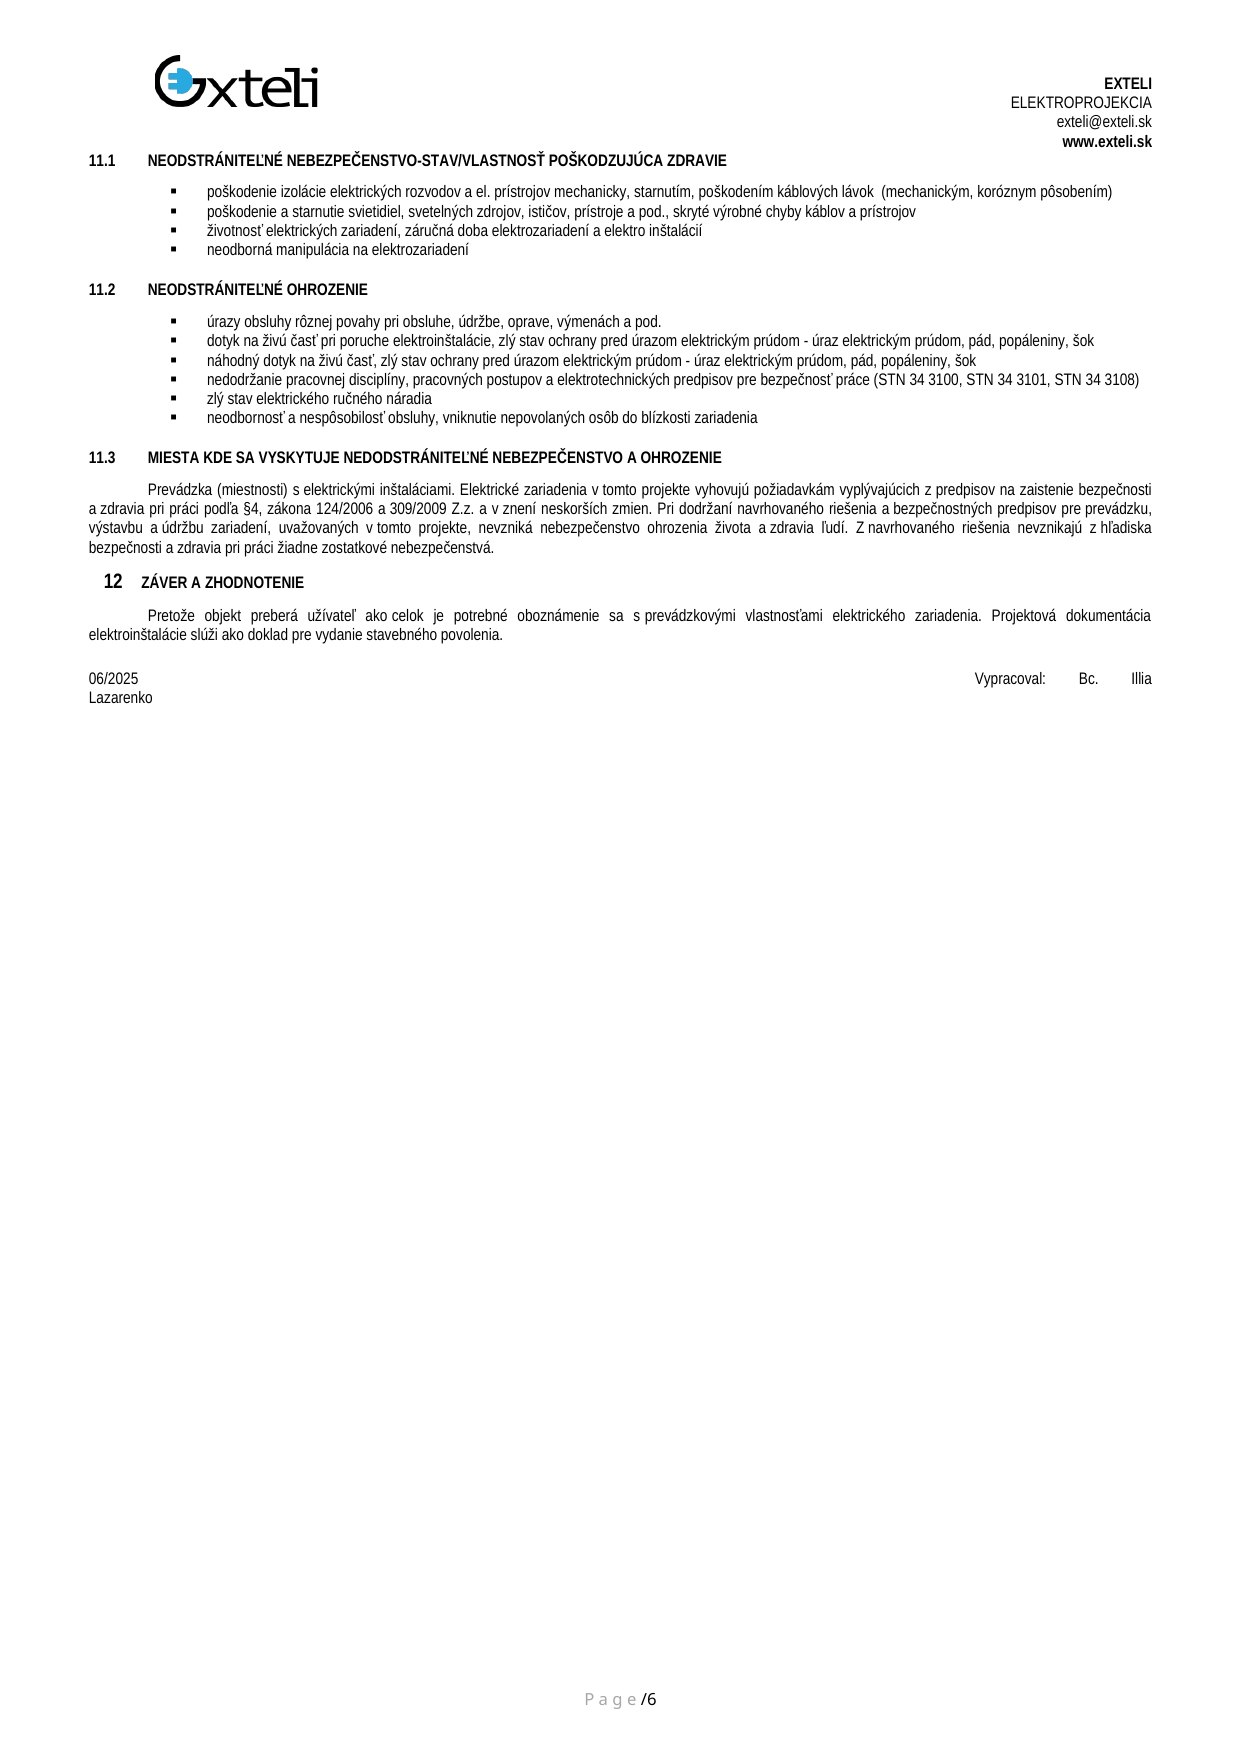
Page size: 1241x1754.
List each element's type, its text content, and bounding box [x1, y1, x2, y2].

subtitle NEODSTRÁNITEĽNÉ NEBEZPEČENSTVO-STAV/VLASTNOSŤ POŠKODZUJÚCA ZDRAVIE [89, 151, 1152, 170]
list poškodenie a starnutie svietidiel, svetelných zdrojov, ističov, prístroje a pod., skryté výrobné chyby káblov a prístrojov [169, 201, 1152, 221]
subtitle ZÁVER A ZHODNOTENIE [103, 569, 1152, 593]
list dotyk na živú časť pri poruche elektroinštalácie, zlý stav ochrany pred úrazom elektrickým prúdom - úraz elektrickým prúdom, pád, popáleniny, šok [169, 331, 1152, 350]
subtitle MIESTA KDE SA VYSKYTUJE NEDODSTRÁNITEĽNÉ NEBEZPEČENSTVO A OHROZENIE [89, 448, 1152, 467]
list neodbornosť a nespôsobilosť obsluhy, vniknutie nepovolaných osôb do blízkosti zariadenia [169, 408, 1152, 427]
list neodborná manipulácia na elektrozariadení [169, 240, 1152, 259]
list zlý stav elektrického ručného náradia [169, 389, 1152, 408]
list poškodenie izolácie elektrických rozvodov a el. prístrojov mechanicky, starnutím, poškodením káblových lávok (mechanickým, koróznym pôsobením) [169, 182, 1152, 201]
subtitle NEODSTRÁNITEĽNÉ OHROZENIE [89, 280, 1152, 299]
list úrazy obsluhy rôznej povahy pri obsluhe, údržbe, oprave, výmenách a pod. [169, 312, 1152, 331]
list nedodržanie pracovnej disciplíny, pracovných postupov a elektrotechnických predpisov pre bezpečnosť práce (STN 34 3100, STN 34 3101, STN 34 3108) [169, 369, 1152, 389]
list náhodný dotyk na živú časť, zlý stav ochrany pred úrazom elektrickým prúdom - úraz elektrickým prúdom, pád, popáleniny, šok [169, 350, 1152, 369]
text 06/2025 Vypracoval: Bc. Illia Lazarenko [89, 669, 1152, 707]
text Prevádzka (miestnosti) s elektrickými inštaláciami. Elektrické zariadenia v tomto projekte vyhovujú požiadavkám vyplývajúcich z predpisov na zaistenie bezpečnosti a zdravia pri práci podľa §4, zákona 124/2006 a 309/2009 Z.z. a v znení neskorších zmien. Pri dodržaní navrhovaného riešenia a bezpečnostných predpisov pre prevádzku, výstavbu a údržbu zariadení, uvažovaných v tomto projekte, nevzniká nebezpečenstvo ohrozenia života a zdravia ľudí. Z navrhovaného riešenia nevznikajú z hľadiska bezpečnosti a zdravia pri práci žiadne zostatkové nebezpečenstvá. [89, 480, 1152, 557]
picture [155, 55, 318, 107]
text Pretože objekt preberá užívateľ ako celok je potrebné oboznámenie sa s prevádzkovými vlastnosťami elektrického zariadenia. Projektová dokumentácia elektroinštalácie slúži ako doklad pre vydanie stavebného povolenia. [89, 606, 1152, 644]
list životnosť elektrických zariadení, záručná doba elektrozariadení a elektro inštalácií [169, 221, 1152, 240]
